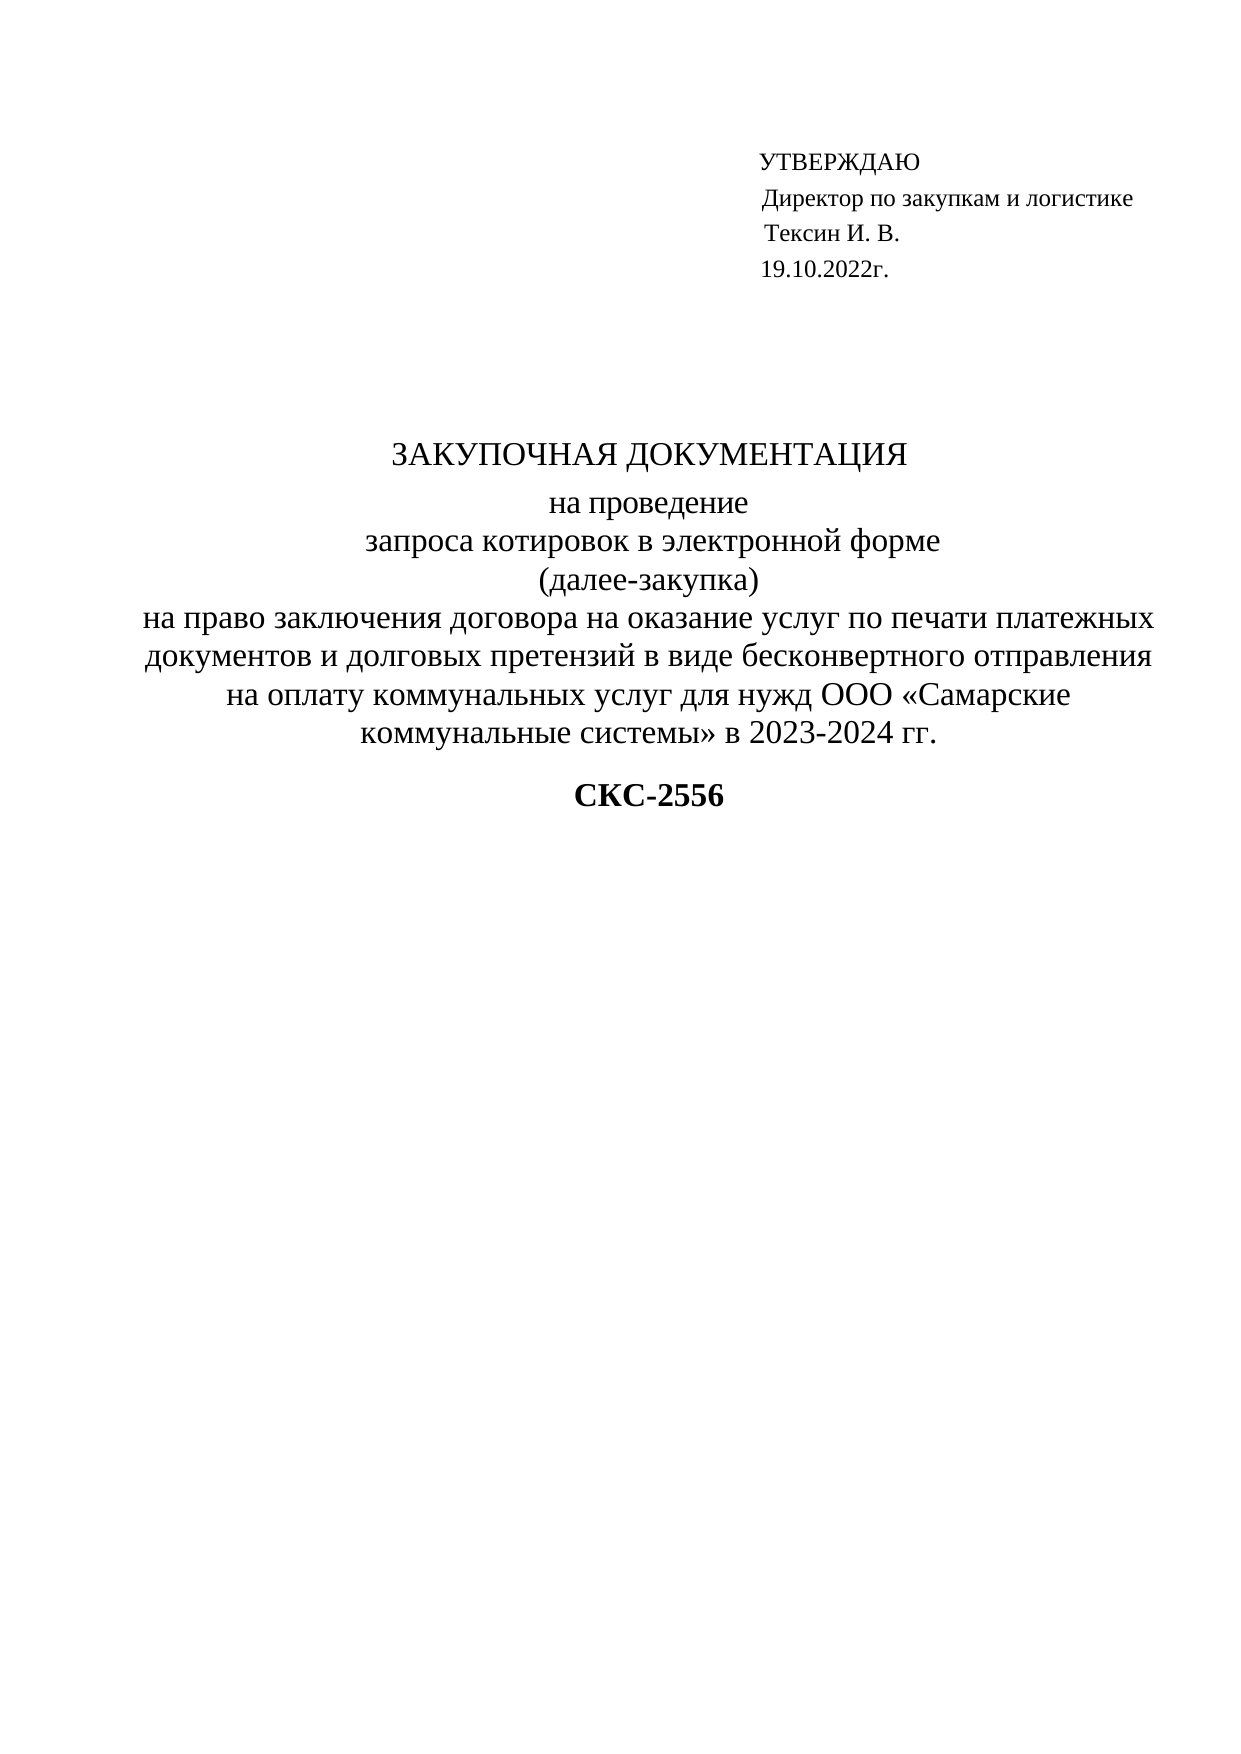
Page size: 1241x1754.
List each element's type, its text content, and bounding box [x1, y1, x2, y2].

text УТВЕРЖДАЮ [131, 147, 1168, 175]
text Директор по закупкам и логистике [131, 183, 1168, 211]
text 19.10.2022г. [131, 254, 1168, 283]
text ЗАКУПОЧНАЯ ДОКУМЕНТАЦИЯ [131, 434, 1168, 472]
text (далее-закупка) [131, 559, 1166, 597]
text запроса котировок в электронной форме [131, 520, 1166, 559]
text на право заключения договора на оказание услуг по печати платежных документов и долговых претензий в виде бесконвертного отправления на оплату коммунальных услуг для нужд ООО «Самарские коммунальные системы» в 2023-2024 гг. [131, 597, 1166, 750]
text Тексин И. В. [131, 218, 1168, 247]
text на проведение [131, 482, 1166, 520]
text СКС-2556 [131, 775, 1166, 814]
